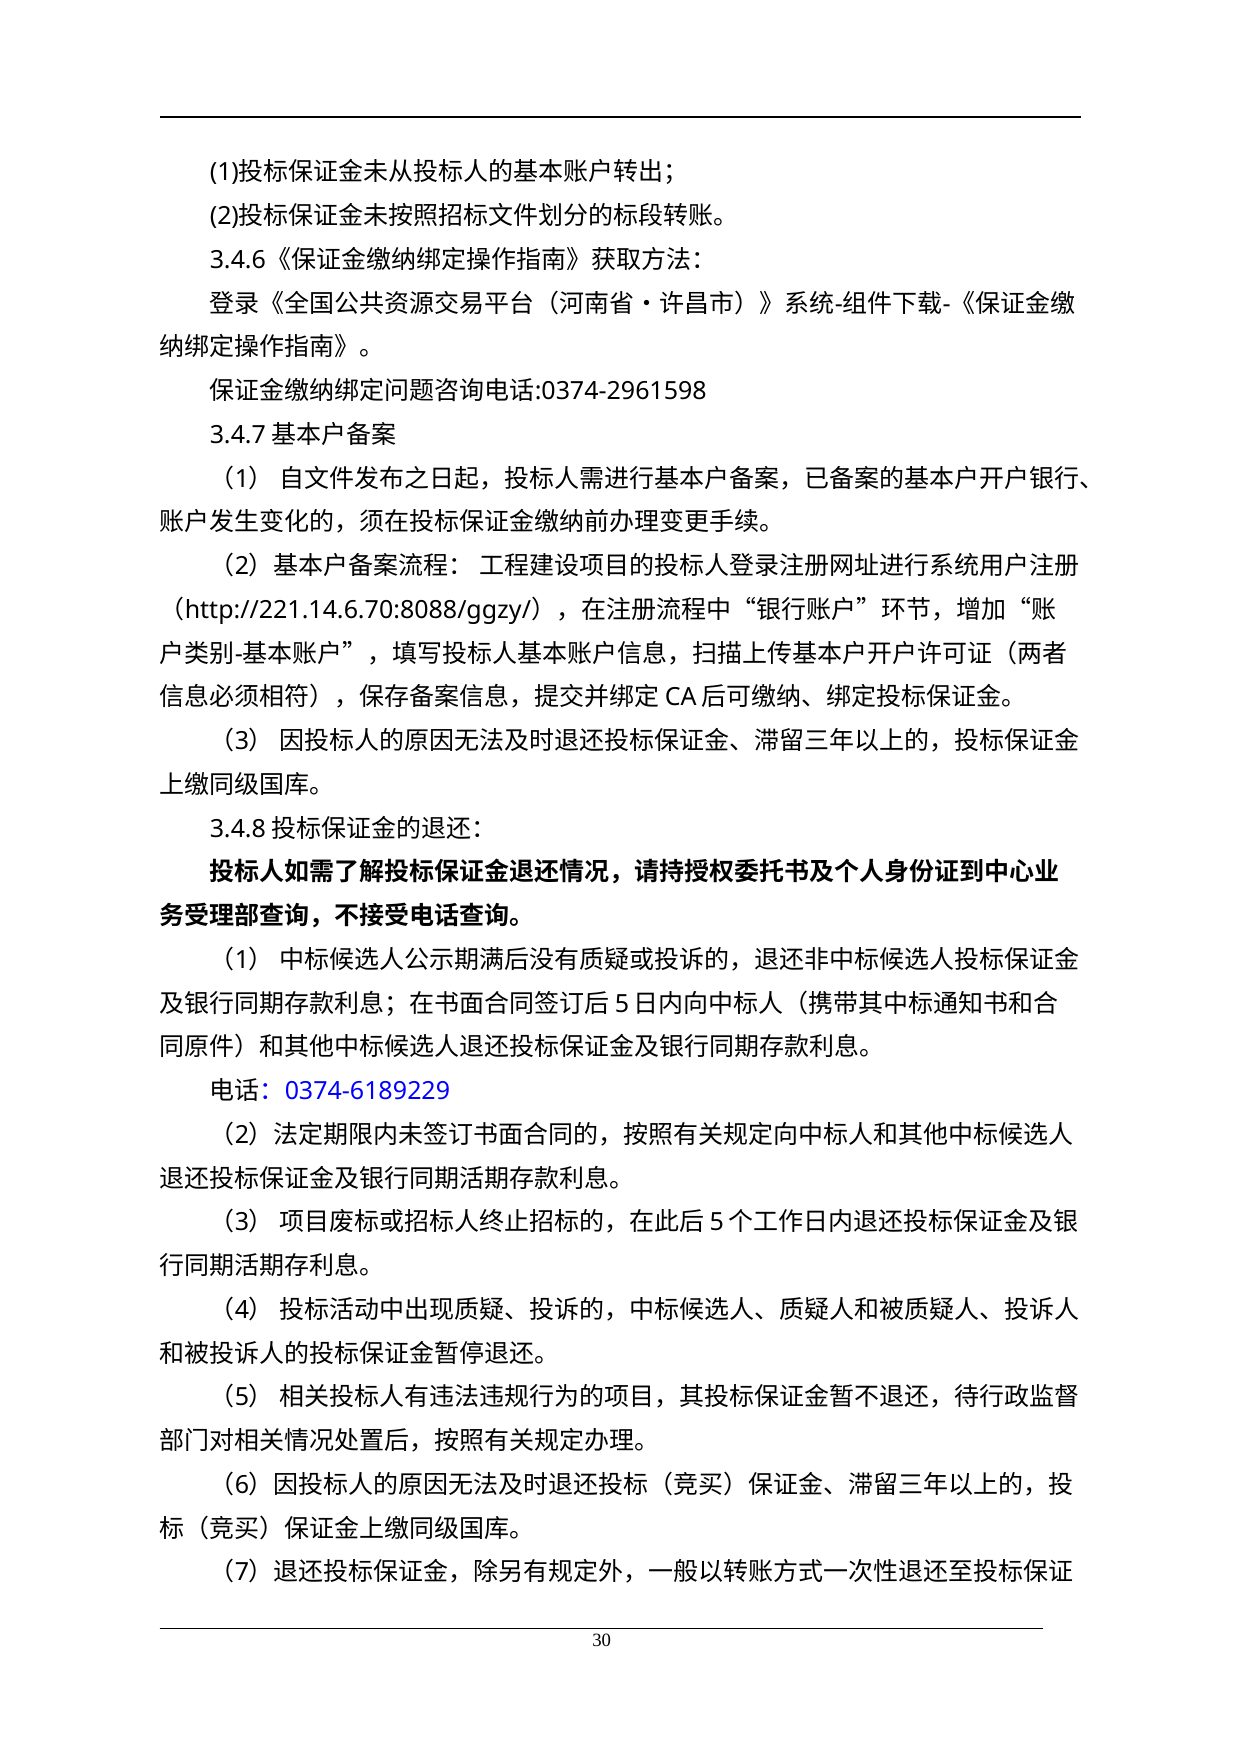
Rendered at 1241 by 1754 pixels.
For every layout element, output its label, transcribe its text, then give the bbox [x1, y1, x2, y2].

text （5） 相关投标人有违法违规行为的项目，其投标保证金暂不退还，待行政监督部门对相关情况处置后，按照有关规定办理。 [159, 1371, 1081, 1458]
text （6）因投标人的原因无法及时退还投标（竞买）保证金、滞留三年以上的，投标（竞买）保证金上缴同级国库。 [159, 1458, 1081, 1546]
text 保证金缴纳绑定问题咨询电话:0374-2961598 [159, 364, 1081, 408]
text (1)投标保证金未从投标人的基本账户转出； [159, 146, 1081, 189]
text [159, 1546, 1081, 1589]
text 登录《全国公共资源交易平台（河南省•许昌市）》系统-组件下载-《保证金缴纳绑定操作指南》。 [159, 277, 1081, 364]
text 3.4.8投标保证金的退还： [159, 802, 1081, 846]
text 3.4.6《保证金缴纳绑定操作指南》获取方法： [159, 233, 1081, 277]
text （1） 中标候选人公示期满后没有质疑或投诉的，退还非中标候选人投标保证金及银行同期存款利息；在书面合同签订后5日内向中标人（携带其中标通知书和合同原件）和其他中标候选人退还投标保证金及银行同期存款利息。 [159, 933, 1081, 1064]
text 投标人如需了解投标保证金退还情况，请持授权委托书及个人身份证到中心业务受理部查询，不接受电话查询。 [159, 846, 1081, 933]
text 电话：0374-6189229 [159, 1064, 1081, 1108]
text （1） 自文件发布之日起，投标人需进行基本户备案，已备案的基本户开户银行、账户发生变化的，须在投标保证金缴纳前办理变更手续。 [159, 452, 1081, 539]
text 3.4.7基本户备案 [159, 408, 1081, 452]
text (2)投标保证金未按照招标文件划分的标段转账。 [159, 189, 1081, 233]
text （2）基本户备案流程： 工程建设项目的投标人登录注册网址进行系统用户注册（http://221.14.6.70:8088/ggzy/），在注册流程中“银行账户”环节，增加“账户类别-基本账户”，填写投标人基本账户信息，扫描上传基本户开户许可证（两者信息必须相符），保存备案信息，提交并绑定CA后可缴纳、绑定投标保证金。 [159, 539, 1081, 714]
text （3） 因投标人的原因无法及时退还投标保证金、滞留三年以上的，投标保证金上缴同级国库。 [159, 714, 1081, 802]
text （4） 投标活动中出现质疑、投诉的，中标候选人、质疑人和被质疑人、投诉人和被投诉人的投标保证金暂停退还。 [159, 1283, 1081, 1371]
text （2）法定期限内未签订书面合同的，按照有关规定向中标人和其他中标候选人退还投标保证金及银行同期活期存款利息。 [159, 1108, 1081, 1196]
text （3） 项目废标或招标人终止招标的，在此后5个工作日内退还投标保证金及银行同期活期存利息。 [159, 1196, 1081, 1283]
